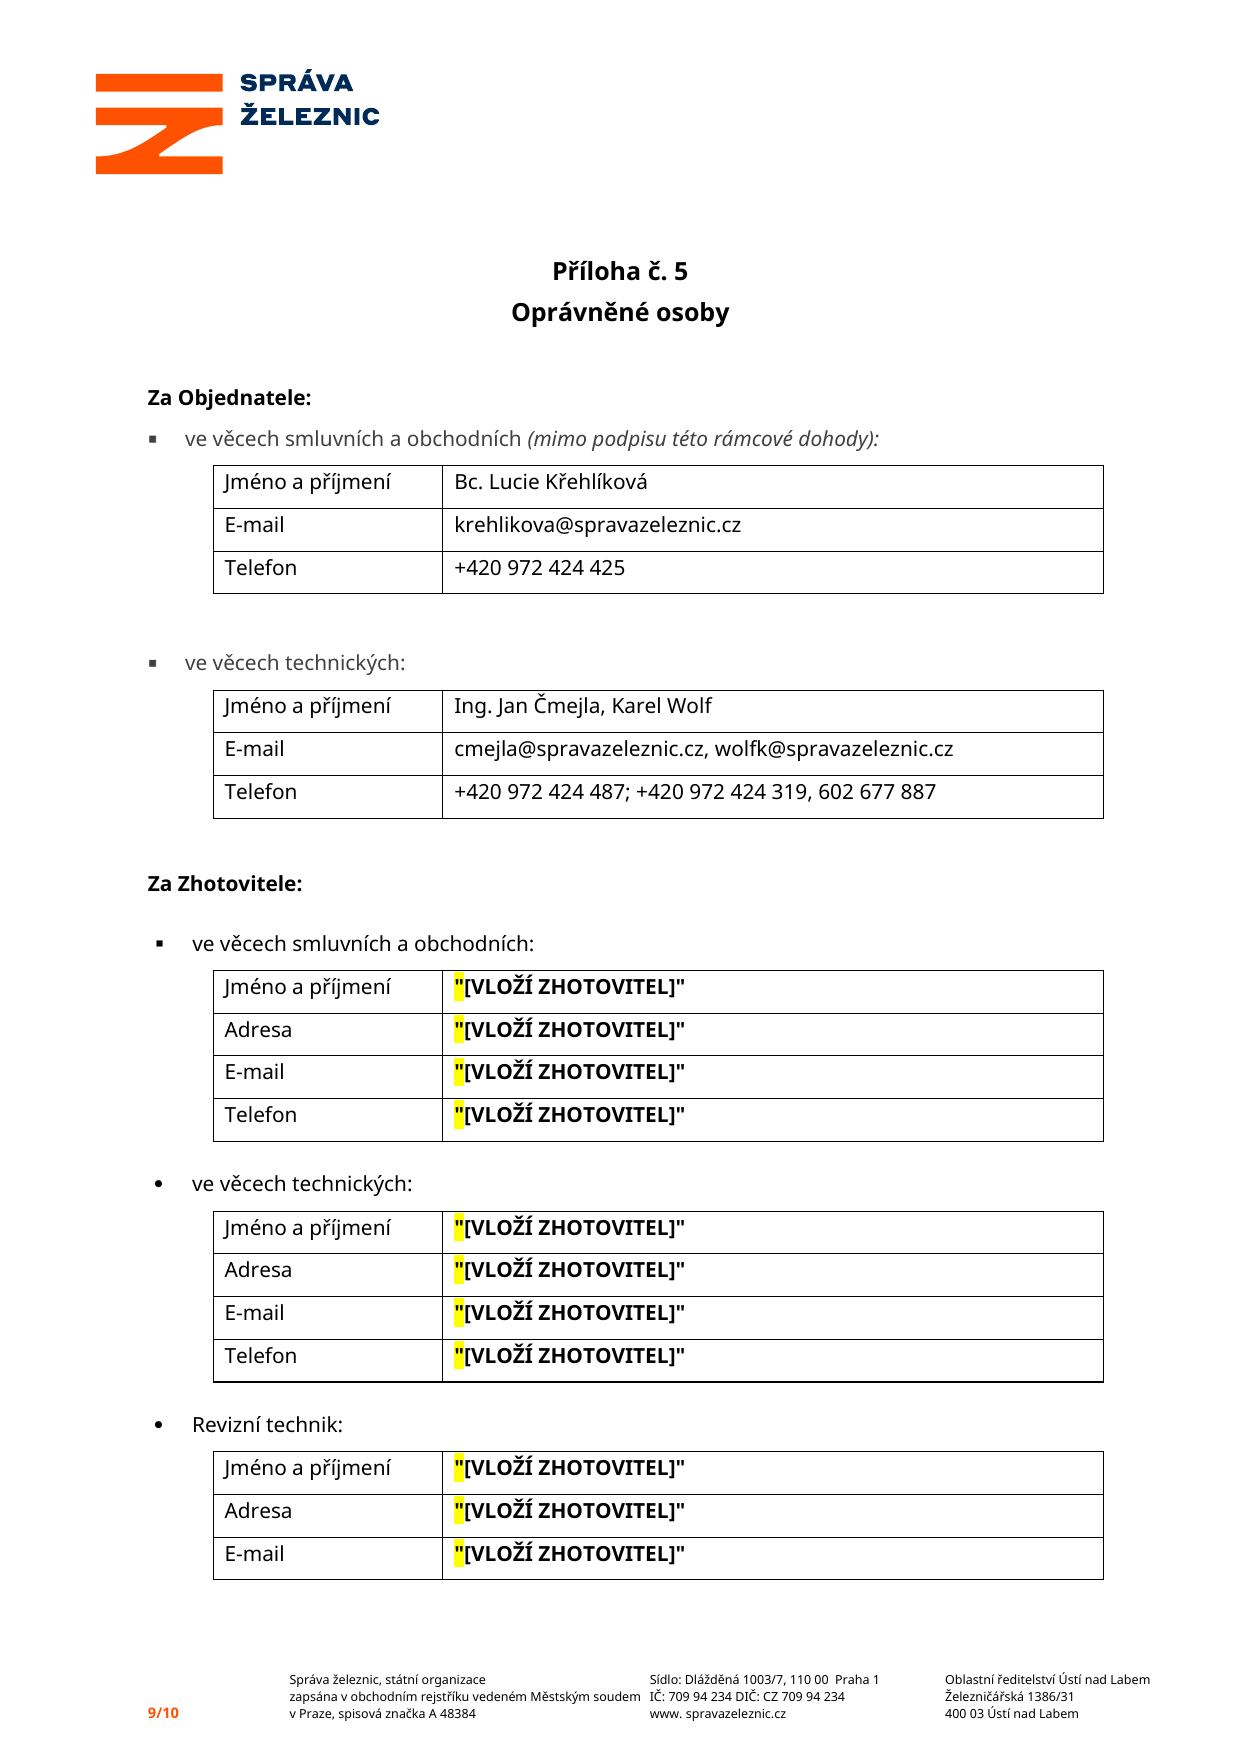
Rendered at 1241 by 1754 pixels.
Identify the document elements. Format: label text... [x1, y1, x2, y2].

table_cell [443, 1297, 1103, 1339]
list Revizní technik: [155, 1407, 1093, 1439]
table_cell [443, 1099, 1103, 1141]
table_header Jméno a příjmení [214, 1452, 442, 1494]
text Za Objednatele: [148, 382, 1093, 411]
table_cell cmejla@spravazeleznic.cz, wolfk@spravazeleznic.cz [443, 733, 1103, 775]
table_header Bc. Lucie Křehlíková [443, 466, 1103, 508]
table_cell Telefon [214, 1099, 442, 1141]
table_cell [443, 1014, 1103, 1055]
table_cell E-mail [214, 509, 442, 551]
table_cell Telefon [214, 776, 442, 818]
table_header [443, 971, 1103, 1013]
table_cell Adresa [214, 1014, 442, 1055]
table_cell +420 972 424 425 [443, 552, 1103, 593]
table_cell [443, 1056, 1103, 1098]
table_cell krehlikova@spravazeleznic.cz [443, 509, 1103, 551]
text Za Zhotovitele: [148, 869, 1093, 897]
table_header [443, 1452, 1103, 1494]
subtitle ve věcech smluvních a obchodních (mimo podpisu této rámcové dohody): [148, 423, 1093, 453]
table_cell E-mail [214, 1538, 442, 1579]
table_header Jméno a příjmení [214, 691, 442, 732]
list ve věcech technických: [155, 1167, 1093, 1198]
table_header [443, 1212, 1103, 1253]
text Oprávněné osoby [148, 298, 1093, 328]
table_cell [443, 1254, 1103, 1296]
table_header Jméno a příjmení [214, 1212, 442, 1253]
table_cell [443, 1495, 1103, 1537]
table_cell E-mail [214, 733, 442, 775]
table_cell E-mail [214, 1297, 442, 1339]
table_header Jméno a příjmení [214, 466, 442, 508]
table_cell Telefon [214, 1340, 442, 1381]
table_cell Telefon [214, 552, 442, 593]
table_cell Adresa [214, 1495, 442, 1537]
table_cell [443, 1538, 1103, 1579]
table_header Jméno a příjmení [214, 971, 442, 1013]
table_cell E-mail [214, 1056, 442, 1098]
subtitle ve věcech technických: [148, 648, 1093, 677]
table_cell Adresa [214, 1254, 442, 1296]
table_cell +420 972 424 487; +420 972 424 319, 602 677 887 [443, 776, 1103, 818]
text Příloha č. 5 [148, 257, 1093, 286]
table_header Ing. Jan Čmejla, Karel Wolf [443, 691, 1103, 732]
list ve věcech smluvních a obchodních: [154, 926, 1093, 957]
table_cell [443, 1340, 1103, 1381]
